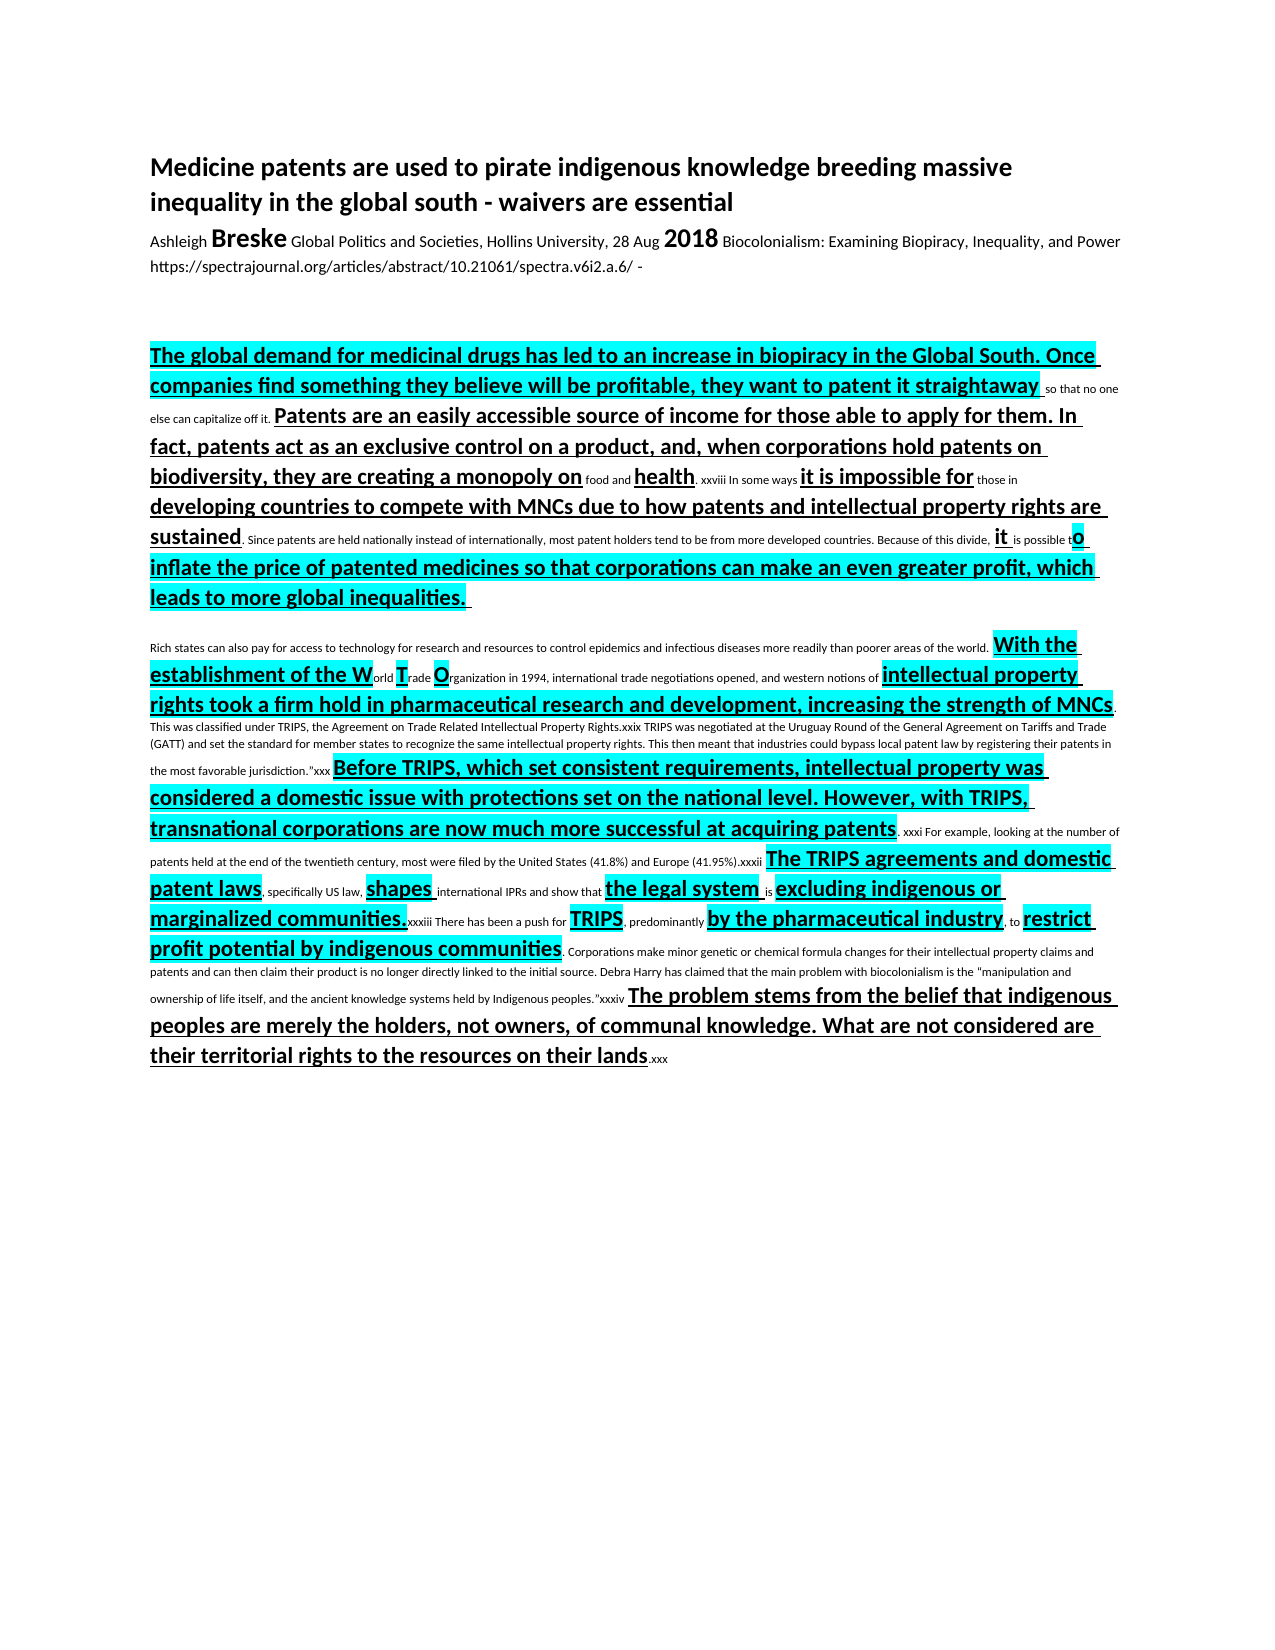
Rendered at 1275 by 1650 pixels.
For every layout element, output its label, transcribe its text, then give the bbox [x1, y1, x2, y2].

text Ashleigh Breske Global Politics and Societies, Hollins University, 28 Aug 2018 Biocolonialism: Examining Biopiracy, Inequality, and Power https://spectrajournal.org/articles/abstract/10.21061/spectra.v6i2.a.6/ - [150, 221, 1125, 276]
text Rich states can also pay for access to technology for research and resources to control epidemics and infectious diseases more readily than poorer areas of the world. With the establishment of the World Trade Organization in 1994, international trade negotiations opened, and western notions of intellectual property rights took a firm hold in pharmaceutical research and development, increasing the strength of MNCs. This was classified under TRIPS, the Agreement on Trade Related Intellectual Property Rights.xxix TRIPS was negotiated at the Uruguay Round of the General Agreement on Tariffs and Trade (GATT) and set the standard for member states to recognize the same intellectual property rights. This then meant that industries could bypass local patent law by registering their patents in the most favorable jurisdiction.”xxx Before TRIPS, which set consistent requirements, intellectual property was considered a domestic issue with protections set on the national level. However, with TRIPS, transnational corporations are now much more successful at acquiring patents. xxxi For example, looking at the number of patents held at the end of the twentieth century, most were filed by the United States (41.8%) and Europe (41.95%).xxxii The TRIPS agreements and domestic patent laws, specifically US law, shapes international IPRs and show that the legal system is excluding indigenous or marginalized communities.xxxiii There has been a push for TRIPS, predominantly by the pharmaceutical industry, to restrict profit potential by indigenous communities. Corporations make minor genetic or chemical formula changes for their intellectual property claims and patents and can then claim their product is no longer directly linked to the initial source. Debra Harry has claimed that the main problem with biocolonialism is the “manipulation and ownership of life itself, and the ancient knowledge systems held by Indigenous peoples.”xxxiv The problem stems from the belief that indigenous peoples are merely the holders, not owners, of communal knowledge. What are not considered are their territorial rights to the resources on their lands.xxx [150, 630, 1125, 1070]
subtitle Medicine patents are used to pirate indigenous knowledge breeding massive inequality in the global south - waivers are essential [150, 150, 1125, 219]
text The global demand for medicinal drugs has led to an increase in biopiracy in the Global South. Once companies find something they believe will be profitable, they want to patent it straightaway so that no one else can capitalize off it. Patents are an easily accessible source of income for those able to apply for them. In fact, patents act as an exclusive control on a product, and, when corporations hold patents on biodiversity, they are creating a monopoly on food and health. xxviii In some ways it is impossible for those in developing countries to compete with MNCs due to how patents and intellectual property rights are sustained. Since patents are held nationally instead of internationally, most patent holders tend to be from more developed countries. Because of this divide, it is possible to inflate the price of patented medicines so that corporations can make an even greater profit, which leads to more global inequalities. [150, 341, 1125, 611]
